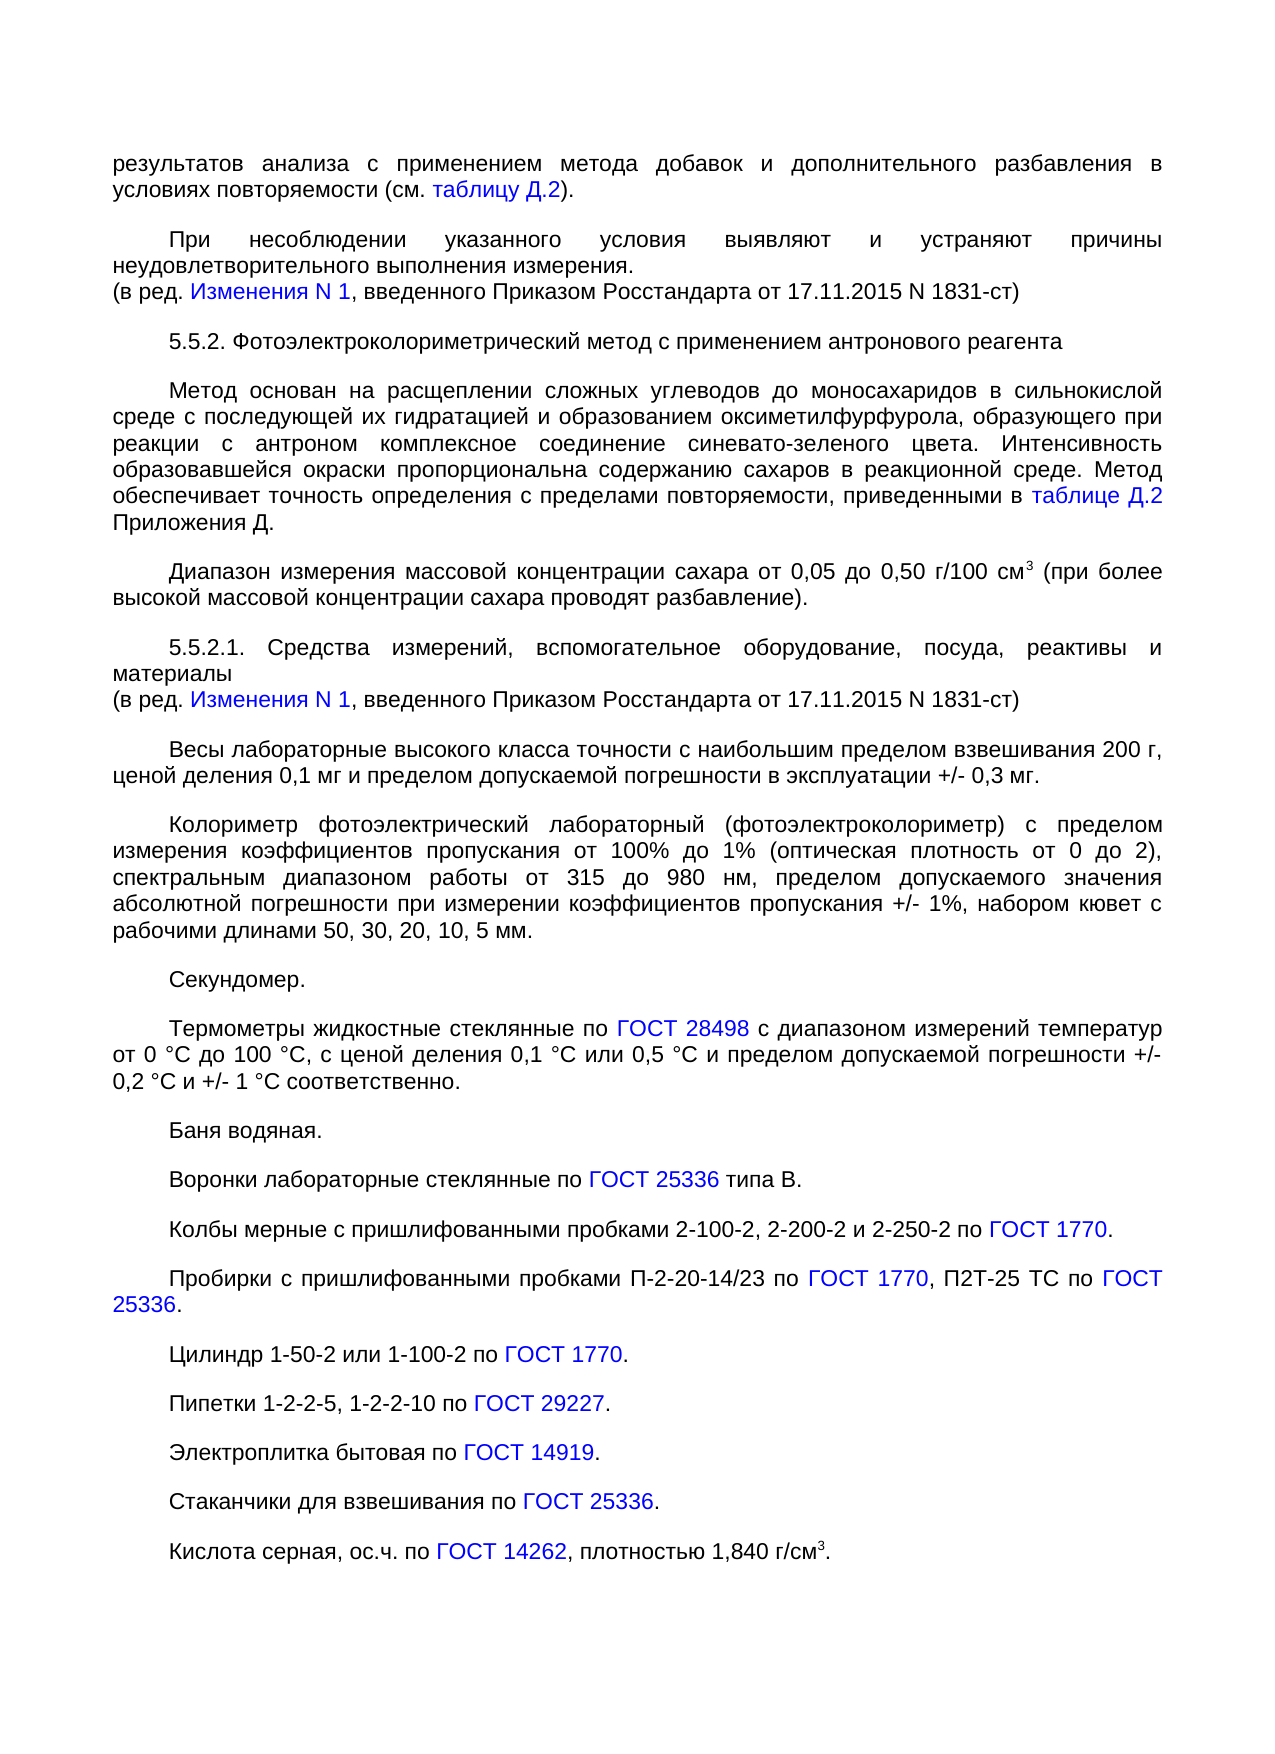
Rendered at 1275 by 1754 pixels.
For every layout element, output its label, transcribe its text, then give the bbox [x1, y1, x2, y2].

text Пипетки 1-2-2-5, 1-2-2-10 по ГОСТ 29227. [112, 1390, 1163, 1416]
text Колбы мерные с пришлифованными пробками 2-100-2, 2-200-2 и 2-250-2 по ГОСТ 1770. [112, 1216, 1163, 1242]
text (в ред. Изменения N 1, введенного Приказом Росстандарта от 17.11.2015 N 1831-ст) [112, 686, 1163, 713]
text Диапазон измерения массовой концентрации сахара от 0,05 до 0,50 г/100 см3 (при более высокой массовой концентрации сахара проводят разбавление). [112, 558, 1163, 611]
text Цилиндр 1-50-2 или 1-100-2 по ГОСТ 1770. [112, 1341, 1163, 1367]
text При несоблюдении указанного условия выявляют и устраняют причины неудовлетворительного выполнения измерения. [112, 226, 1163, 278]
text Термометры жидкостные стеклянные по ГОСТ 28498 с диапазоном измерений температур от 0 °C до 100 °C, с ценой деления 0,1 °C или 0,5 °C и пределом допускаемой погрешности +/- 0,2 °C и +/- 1 °C соответственно. [112, 1015, 1163, 1094]
text Колориметр фотоэлектрический лабораторный (фотоэлектроколориметр) с пределом измерения коэффициентов пропускания от 100% до 1% (оптическая плотность от 0 до 2), спектральным диапазоном работы от 315 до 980 нм, пределом допускаемого значения абсолютной погрешности при измерении коэффициентов пропускания +/- 1%, набором кювет с рабочими длинами 50, 30, 20, 10, 5 мм. [112, 811, 1163, 943]
text Кислота серная, ос.ч. по ГОСТ 14262, плотностью 1,840 г/см3. [112, 1538, 1163, 1564]
text Метод основан на расщеплении сложных углеводов до моносахаридов в сильнокислой среде с последующей их гидратацией и образованием оксиметилфурфурола, образующего при реакции с антроном комплексное соединение синевато-зеленого цвета. Интенсивность образовавшейся окраски пропорциональна содержанию сахаров в реакционной среде. Метод обеспечивает точность определения с пределами повторяемости, приведенными в таблице Д.2 Приложения Д. [112, 377, 1163, 535]
text Секундомер. [112, 966, 1163, 992]
text Весы лабораторные высокого класса точности с наибольшим пределом взвешивания 200 г, ценой деления 0,1 мг и пределом допускаемой погрешности в эксплуатации +/- 0,3 мг. [112, 736, 1163, 788]
text Стаканчики для взвешивания по ГОСТ 25336. [112, 1488, 1163, 1515]
text (в ред. Изменения N 1, введенного Приказом Росстандарта от 17.11.2015 N 1831-ст) [112, 278, 1163, 305]
text Пробирки с пришлифованными пробками П-2-20-14/23 по ГОСТ 1770, П2Т-25 ТС по ГОСТ 25336. [112, 1265, 1163, 1318]
text Электроплитка бытовая по ГОСТ 14919. [112, 1439, 1163, 1465]
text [112, 150, 1163, 203]
text 5.5.2. Фотоэлектроколориметрический метод с применением антронового реагента [112, 328, 1163, 354]
text Воронки лабораторные стеклянные по ГОСТ 25336 типа В. [112, 1166, 1163, 1193]
text Баня водяная. [112, 1117, 1163, 1143]
text 5.5.2.1. Средства измерений, вспомогательное оборудование, посуда, реактивы и материалы [112, 633, 1163, 686]
